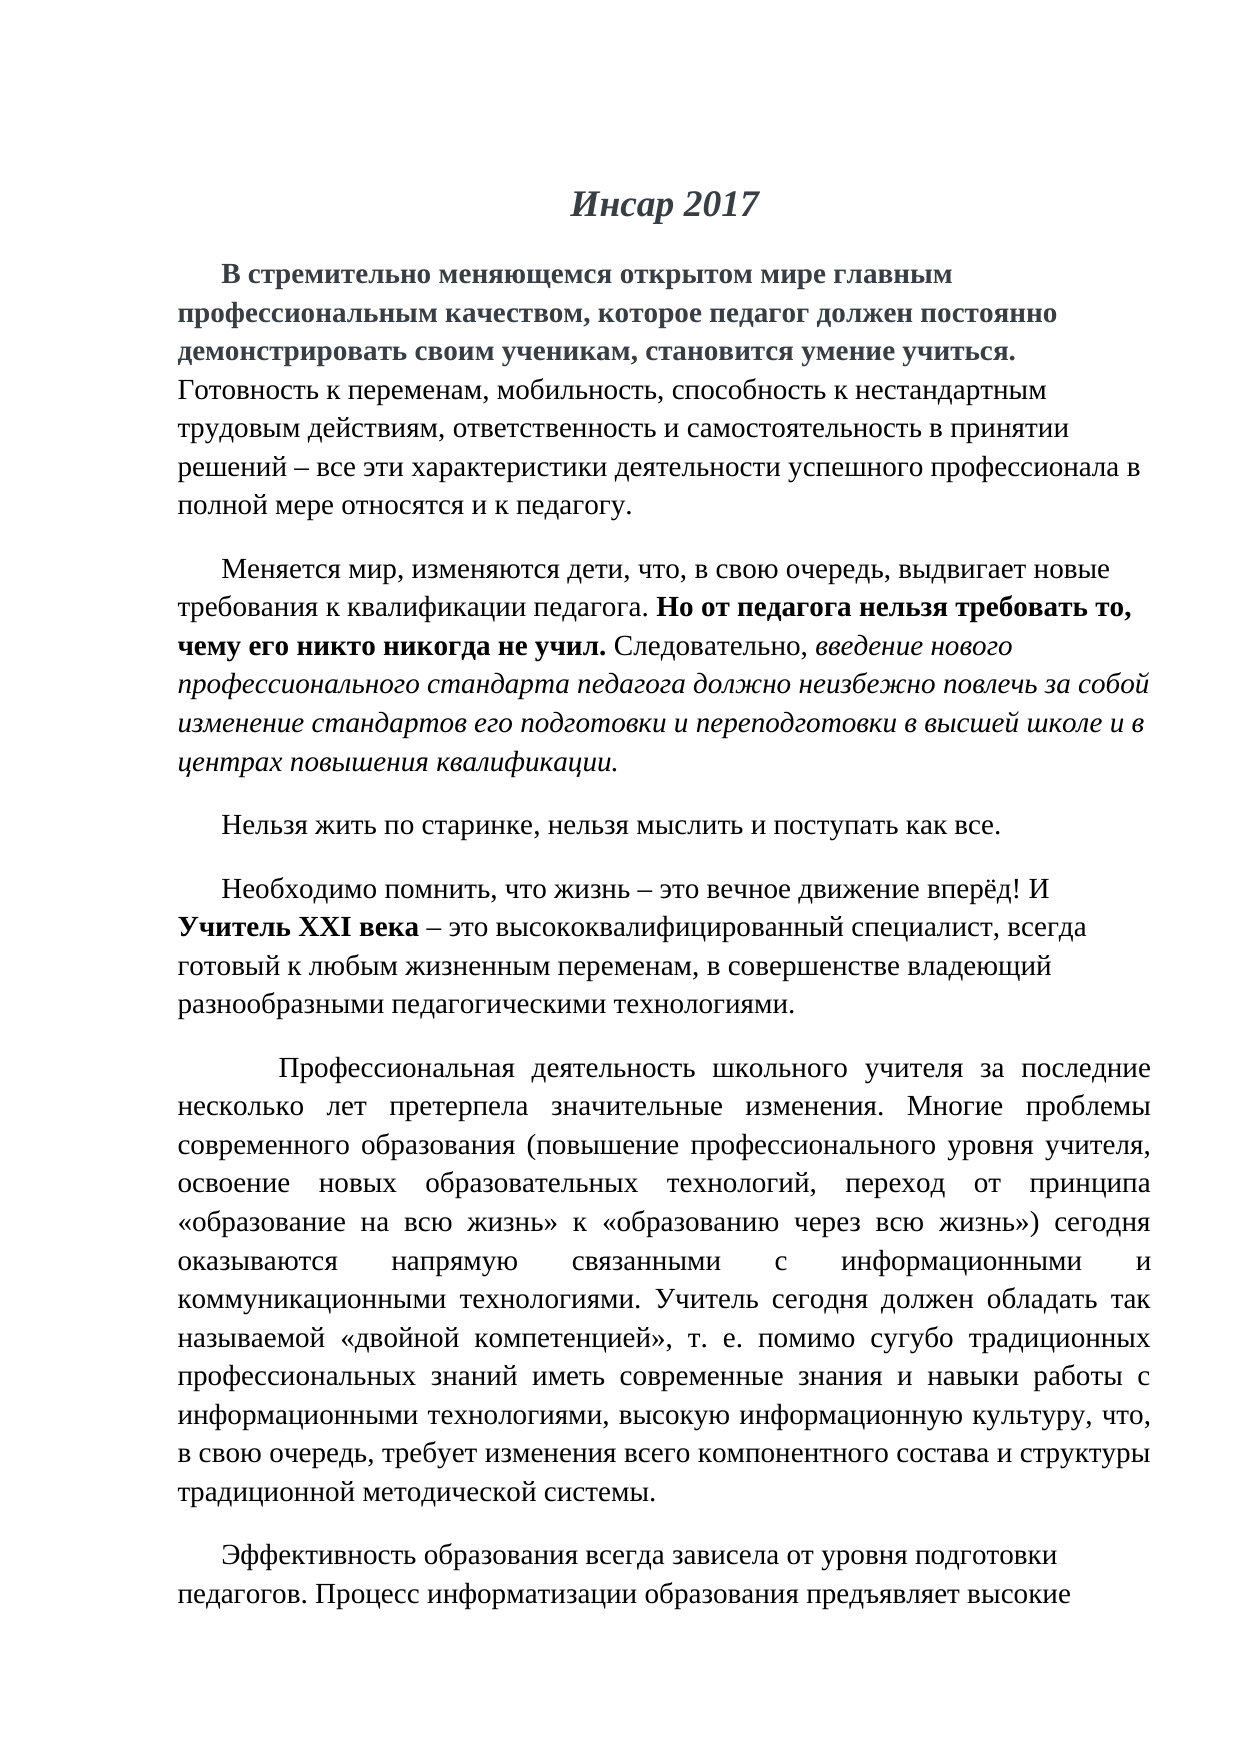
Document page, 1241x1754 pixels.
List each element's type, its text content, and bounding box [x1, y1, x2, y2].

text Нельзя жить по старинке, нельзя мыслить и поступать как все. [177, 807, 1152, 841]
text Профессиональная деятельность школьного учителя за последние несколько лет претерпела значительные изменения. Многие проблемы современного образования (повышение профессионального уровня учителя, освоение новых образовательных технологий, переход от принципа «образование на всю жизнь» к «образованию через всю жизнь») сегодня оказываются напрямую связанными с информационными и коммуникационными технологиями. Учитель сегодня должен обладать так называемой «двойной компетенцией», т. е. помимо сугубо традиционных профессиональных знаний иметь современные знания и навыки работы с информационными технологиями, высокую информационную культуру, что, в свою очередь, требует изменения всего компонентного состава и структуры традиционной методической системы. [177, 1050, 1152, 1507]
text Необходимо помнить, что жизнь – это вечное движение вперёд! И Учитель XXI века – это высококвалифицированный специалист, всегда готовый к любым жизненным переменам, в совершенстве владеющий разнообразными педагогическими технологиями. [177, 871, 1152, 1020]
text Меняется мир, изменяются дети, что, в свою очередь, выдвигает новые требования к квалификации педагога. Но от педагога нельзя требовать то, чему его никто никогда не учил. Следовательно, введение нового профессионального стандарта педагога должно неизбежно повлечь за собой изменение стандартов его подготовки и переподготовки в высшей школе и в центрах повышения квалификации. [177, 551, 1152, 777]
text Инсар 2017 [177, 182, 1152, 225]
text В стремительно меняющемся открытом мире главным профессиональным качеством, которое педагог должен постоянно демонстрировать своим ученикам, становится умение учиться. Готовность к переменам, мобильность, способность к нестандартным трудовым действиям, ответственность и самостоятельность в принятии решений – все эти характеристики деятельности успешного профессионала в полной мере относятся и к педагогу. [177, 256, 1152, 521]
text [177, 1537, 1152, 1609]
